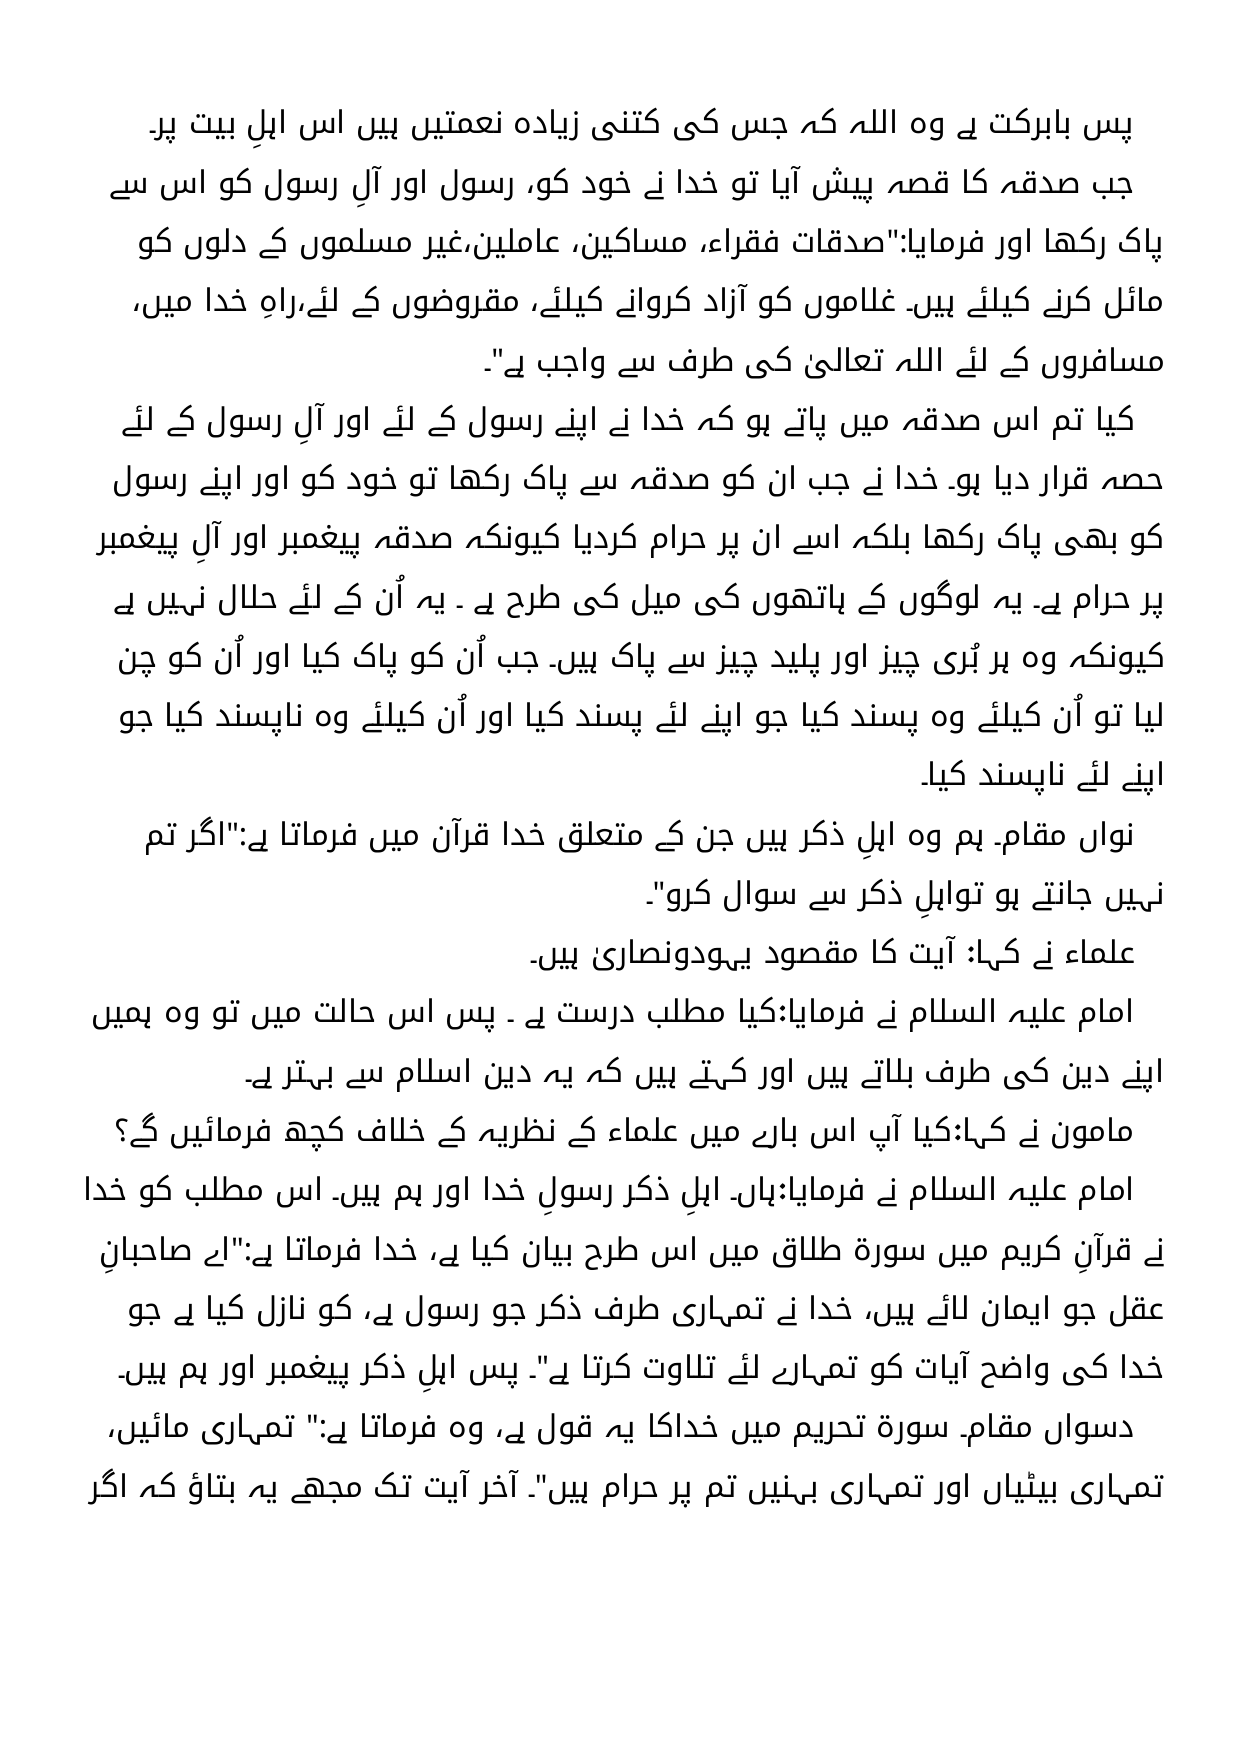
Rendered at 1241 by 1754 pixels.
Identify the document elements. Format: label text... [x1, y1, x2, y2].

text کیا تم اس صدقہ میں پاتے ہو کہ خدا نے اپنے رسول کے لئے اور آلِ رسول کے لئے حصہ قرار دیا ہو۔ خدا نے جب ان کو صدقہ سے پاک رکھا تو خود کو اور اپنے رسول کو بھی پاک رکھا بلکہ اسے ان پر حرام کردیا کیونکہ صدقہ پیغمبر اور آلِ پیغمبر پر حرام ہے۔ یہ لوگوں کے ہاتھوں کی میل کی طرح ہے ۔ یہ اُن کے لئے حلال نہیں ہے کیونکہ وہ ہر بُری چیز اور پلید چیز سے پاک ہیں۔ جب اُن کو پاک کیا اور اُن کو چن لیا تو اُن کیلئے وہ پسند کیا جو اپنے لئے پسند کیا اور اُن کیلئے وہ ناپسند کیا جو اپنے لئے ناپسند کیا۔ [75, 390, 1165, 805]
text امام علیہ السلام نے فرمایا:ہاں۔ اہلِ ذکر رسولِ خدا اور ہم ہیں۔ اس مطلب کو خدا نے قرآنِ کریم میں سورة طلاق میں اس طرح بیان کیا ہے، خدا فرماتا ہے:"اے صاحبانِ عقل جو ایمان لائے ہیں، خدا نے تمہاری طرف ذکر جو رسول ہے، کو نازل کیا ہے جو خدا کی واضح آیات کو تمہارے لئے تلاوت کرتا ہے"۔ پس اہلِ ذکر پیغمبر اور ہم ہیں۔ [75, 1161, 1165, 1398]
text مامون نے کہا:کیا آپ اس بارے میں علماء کے نظریہ کے خلاف کچھ فرمائیں گے؟ [75, 1101, 1165, 1161]
text جب صدقہ کا قصہ پیش آیا تو خدا نے خود کو، رسول اور آلِ رسول کو اس سے پاک رکھا اور فرمایا:"صدقات فقراء، مساکین، عاملین،غیر مسلموں کے دلوں کو مائل کرنے کیلئے ہیں۔ غلاموں کو آزاد کروانے کیلئے، مقروضوں کے لئے،راہِ خدا میں، مسافروں کے لئے اللہ تعالیٰ کی طرف سے واجب ہے"۔ [75, 153, 1165, 390]
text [75, 1398, 1165, 1516]
text نواں مقام۔ ہم وہ اہلِ ذکر ہیں جن کے متعلق خدا قرآن میں فرماتا ہے:"اگر تم نہیں جانتے ہو تواہلِ ذکر سے سوال کرو"۔ [75, 805, 1165, 923]
text پس بابرکت ہے وہ اللہ کہ جس کی کتنی زیادہ نعمتیں ہیں اس اہلِ بیت پر۔ [75, 94, 1165, 153]
text علماء نے کہا: آیت کا مقصود یہودونصاریٰ ہیں۔ [75, 923, 1165, 983]
text امام علیہ السلام نے فرمایا:کیا مطلب درست ہے ۔ پس اس حالت میں تو وہ ہمیں اپنے دین کی طرف بلاتے ہیں اور کہتے ہیں کہ یہ دین اسلام سے بہتر ہے۔ [75, 983, 1165, 1101]
